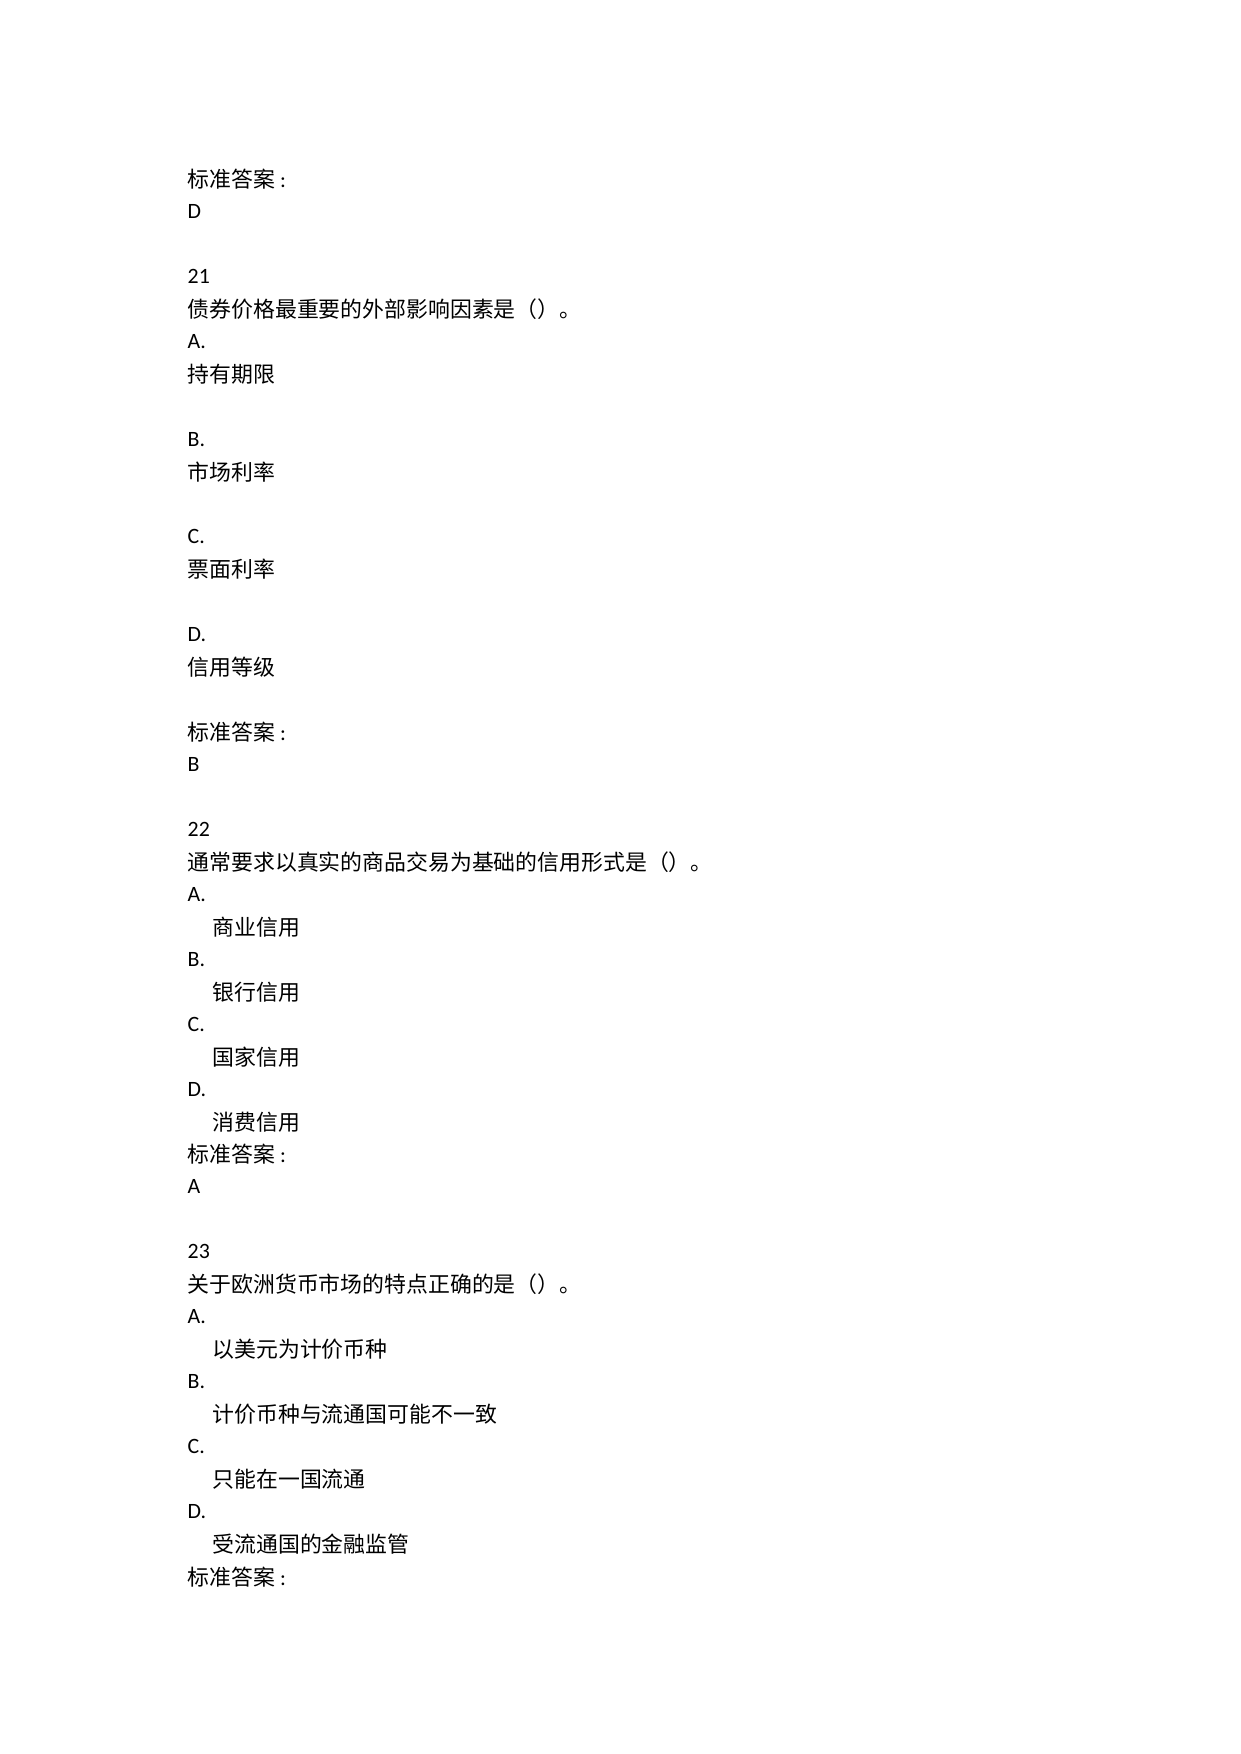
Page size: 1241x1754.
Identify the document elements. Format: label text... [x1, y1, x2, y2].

text 22 [187, 812, 1053, 844]
text A. [187, 324, 1053, 357]
text 国家信用 [187, 1039, 1053, 1072]
text 债券价格最重要的外部影响因素是（）。 [187, 292, 1053, 324]
text 持有期限 [187, 357, 1053, 389]
text 商业信用 [187, 909, 1053, 942]
text D. [187, 1494, 1053, 1527]
text A [187, 1169, 1053, 1202]
text B. [187, 422, 1053, 454]
text A. [187, 1299, 1053, 1332]
text 标准答案 : [187, 714, 1053, 747]
text 票面利率 [187, 552, 1053, 584]
text 21 [187, 259, 1053, 292]
text 标准答案 : [187, 1559, 1053, 1592]
text 信用等级 [187, 649, 1053, 682]
text C. [187, 1429, 1053, 1462]
text 标准答案 : [187, 162, 1053, 194]
text 只能在一国流通 [187, 1462, 1053, 1494]
text 银行信用 [187, 974, 1053, 1007]
text C. [187, 1007, 1053, 1039]
text 以美元为计价币种 [187, 1332, 1053, 1364]
text B [187, 747, 1053, 779]
text 计价币种与流通国可能不一致 [187, 1397, 1053, 1429]
text B. [187, 1364, 1053, 1397]
text D. [187, 617, 1053, 649]
text D. [187, 1072, 1053, 1104]
text 标准答案 : [187, 1137, 1053, 1169]
text 23 [187, 1234, 1053, 1267]
text 消费信用 [187, 1104, 1053, 1137]
text 关于欧洲货币市场的特点正确的是（）。 [187, 1267, 1053, 1299]
text 受流通国的金融监管 [187, 1527, 1053, 1559]
text 市场利率 [187, 454, 1053, 487]
text D [187, 194, 1053, 227]
text C. [187, 519, 1053, 552]
text A. [187, 877, 1053, 909]
text B. [187, 942, 1053, 974]
text 通常要求以真实的商品交易为基础的信用形式是（）。 [187, 844, 1053, 877]
